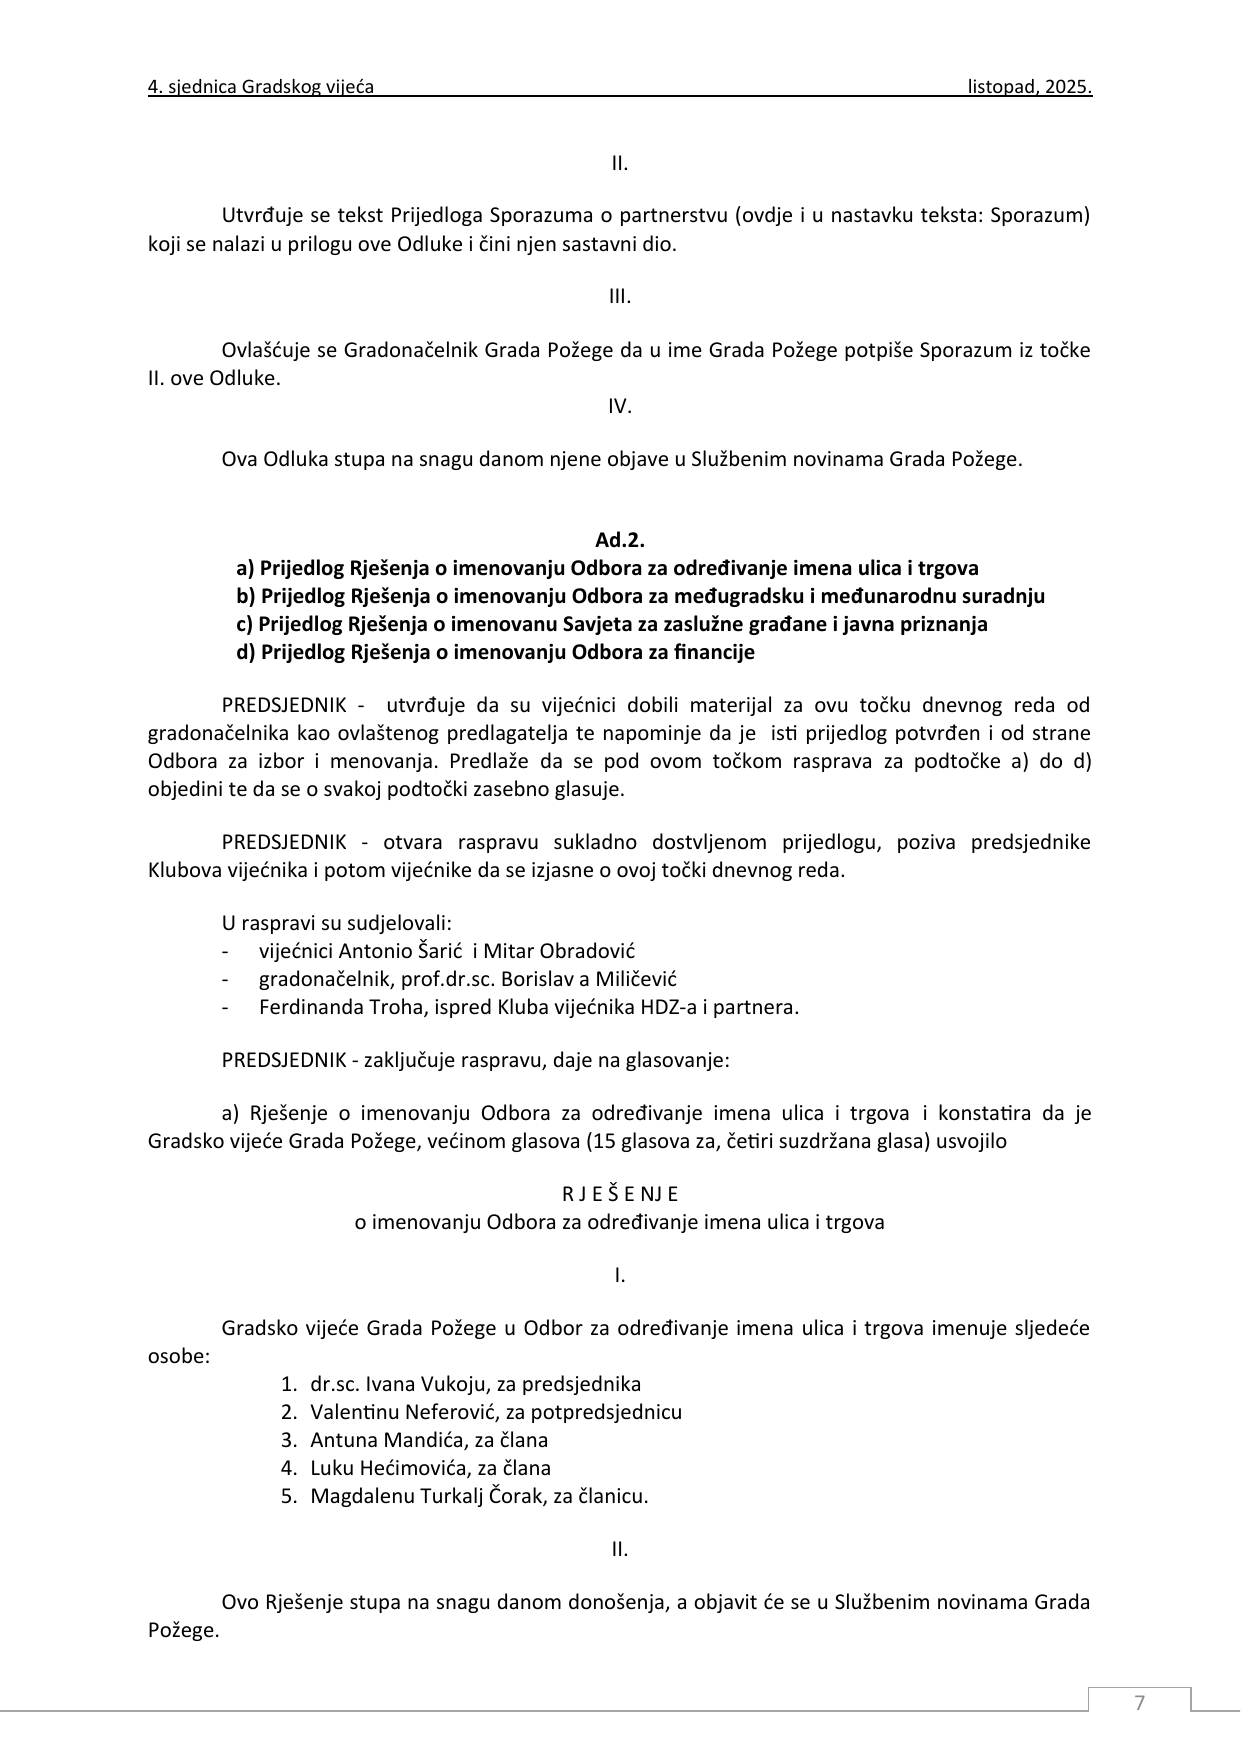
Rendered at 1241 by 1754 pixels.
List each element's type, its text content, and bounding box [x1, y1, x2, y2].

text d) Prijedlog Rješenja o imenovanju Odbora za financije [148, 637, 1093, 665]
text II. [148, 148, 1093, 176]
list 5. Magdalenu Turkalj Čorak, za članicu. [281, 1481, 1093, 1509]
text Gradsko vijeće Grada Požege u Odbor za određivanje imena ulica i trgova imenuje sljedeće osobe: [148, 1313, 1093, 1369]
list gradonačelnik, prof.dr.sc. Borislav a Miličević [221, 964, 1093, 992]
text U raspravi su sudjelovali: [148, 908, 1093, 936]
text c) Prijedlog Rješenja o imenovanu Savjeta za zaslužne građane i javna priznanja [148, 609, 1093, 637]
text III. [148, 282, 1093, 310]
list Ferdinanda Troha, ispred Kluba vijećnika HDZ-a i partnera. [221, 992, 1093, 1020]
text PREDSJEDNIK - otvara raspravu sukladno dostvljenom prijedlogu, poziva predsjednike Klubova vijećnika i potom vijećnike da se izjasne o ovoj točki dnevnog reda. [148, 827, 1093, 883]
list 4. Luku Hećimovića, za člana [281, 1453, 1093, 1481]
list vijećnici Antonio Šarić i Mitar Obradović [221, 936, 1093, 964]
text o imenovanju Odbora za određivanje imena ulica i trgova [148, 1207, 1093, 1235]
text Utvrđuje se tekst Prijedloga Sporazuma o partnerstvu (ovdje i u nastavku teksta: Sporazum) koji se nalazi u prilogu ove Odluke i čini njen sastavni dio. [148, 201, 1093, 257]
text Ovo Rješenje stupa na snagu danom donošenja, a objavit će se u Službenim novinama Grada Požege. [148, 1587, 1093, 1643]
list dr.sc. Ivana Vukoju, za predsjednika [281, 1369, 1093, 1397]
text Ovlašćuje se Gradonačelnik Grada Požege da u ime Grada Požege potpiše Sporazum iz točke II. ove Odluke. [148, 335, 1093, 391]
text R J E Š E NJ E [148, 1179, 1093, 1207]
list Valentinu Neferović, za potpredsjednicu [281, 1397, 1093, 1425]
text a) Rješenje o imenovanju Odbora za određivanje imena ulica i trgova i konstatira da je Gradsko vijeće Grada Požege, većinom glasova (15 glasova za, četiri suzdržana glasa) usvojilo [148, 1098, 1093, 1154]
list Antuna Mandića, za člana [281, 1425, 1093, 1453]
text Ova Odluka stupa na snagu danom njene objave u Službenim novinama Grada Požege. [148, 444, 1093, 472]
text Ad.2. [148, 525, 1093, 553]
text a) Prijedlog Rješenja o imenovanju Odbora za određivanje imena ulica i trgova [148, 553, 1093, 581]
text II. [148, 1534, 1093, 1562]
text PREDSJEDNIK - zaključuje raspravu, daje na glasovanje: [148, 1045, 1093, 1073]
text I. [148, 1260, 1093, 1288]
text b) Prijedlog Rješenja o imenovanju Odbora za međugradsku i međunarodnu suradnju [148, 581, 1093, 609]
text IV. [148, 391, 1093, 419]
text PREDSJEDNIK - utvrđuje da su vijećnici dobili materijal za ovu točku dnevnog reda od gradonačelnika kao ovlaštenog predlagatelja te napominje da je isti prijedlog potvrđen i od strane Odbora za izbor i menovanja. Predlaže da se pod ovom točkom rasprava za podtočke a) do d) objedini te da se o svakoj podtočki zasebno glasuje. [148, 690, 1093, 802]
